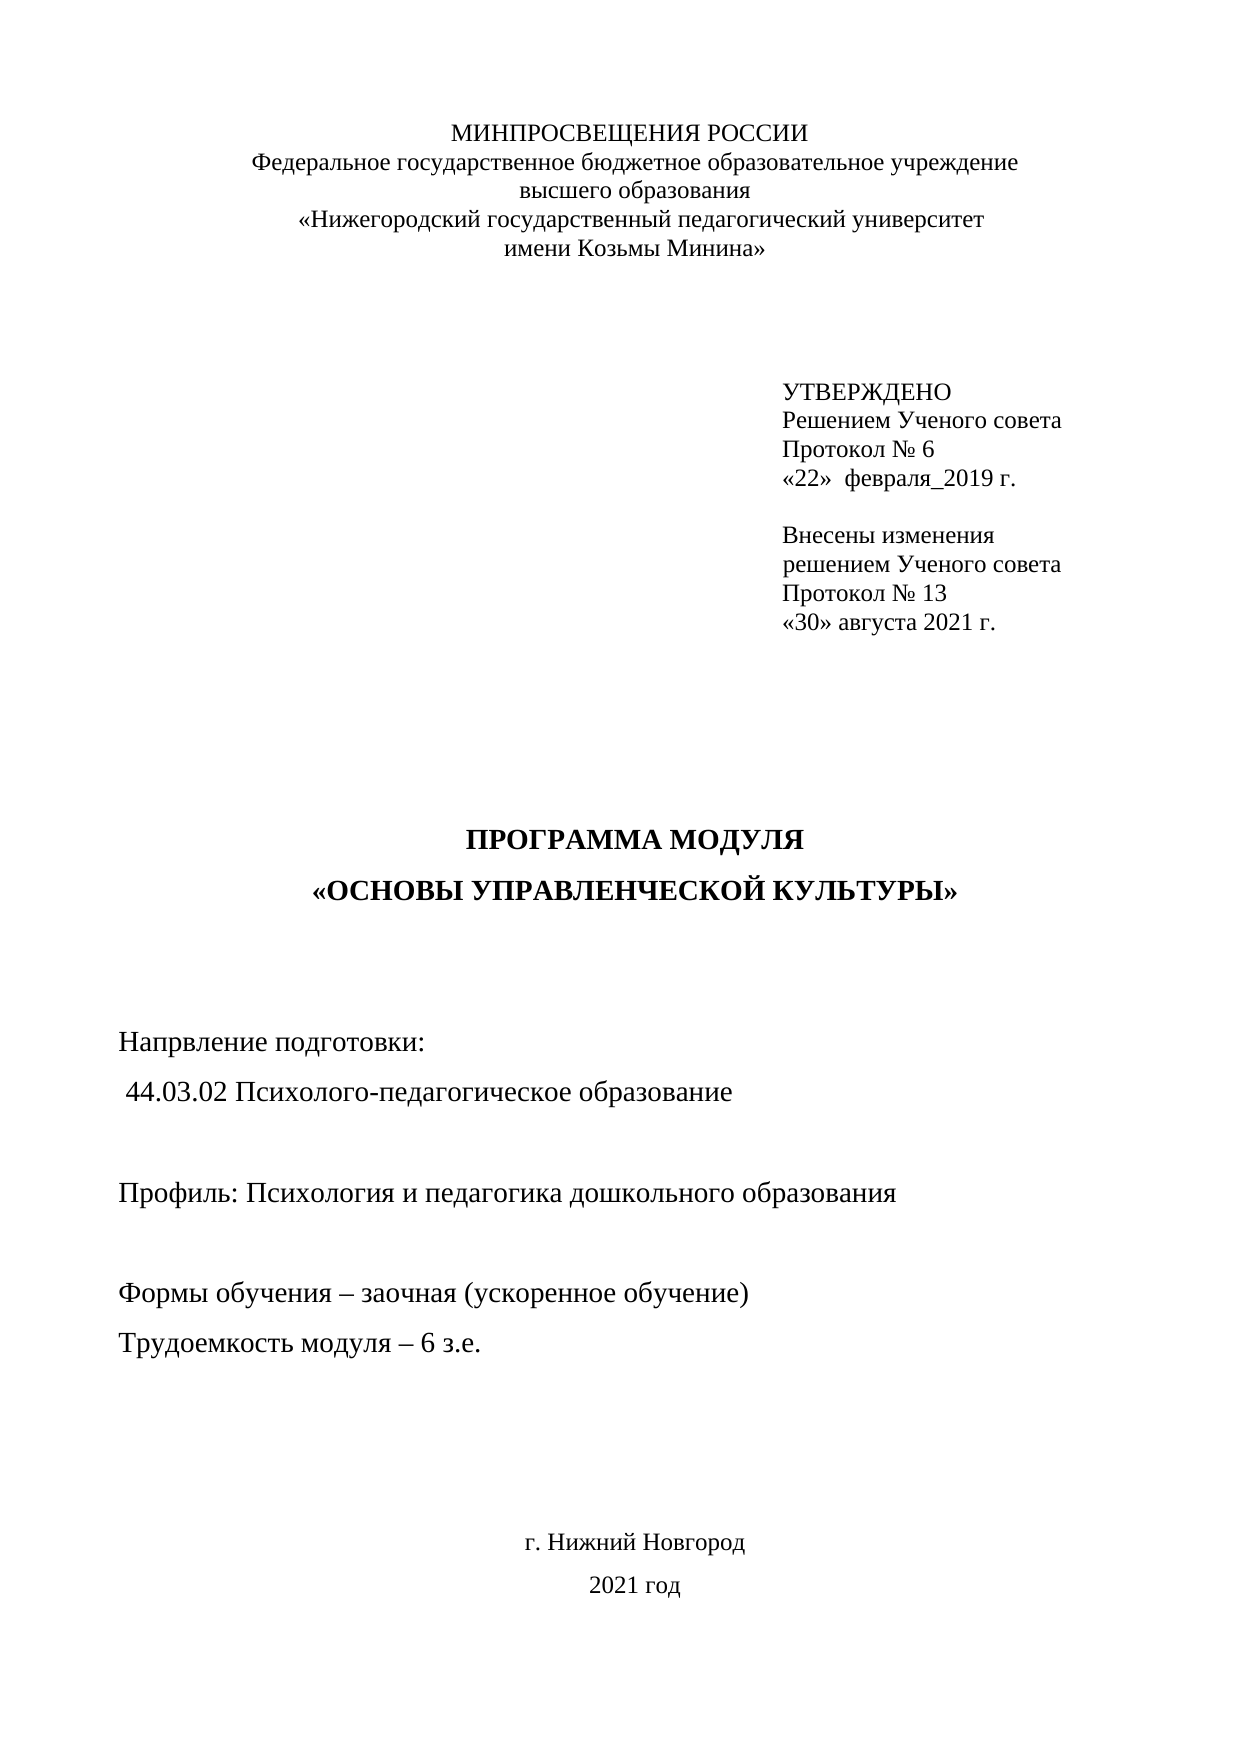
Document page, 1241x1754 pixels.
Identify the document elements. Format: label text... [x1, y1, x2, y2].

text «Основы управленческой культуры» [118, 873, 1152, 906]
text Профиль: Психология и педагогика дошкольного образования [118, 1175, 1152, 1208]
text Протокол № 13 [118, 578, 1152, 607]
text решением Ученого совета [620, 549, 1152, 578]
text Протокол № 6 [620, 434, 1152, 463]
text высшего образования [118, 176, 1152, 204]
text Решением Ученого совета [620, 406, 1152, 434]
text 2021 год [118, 1570, 1152, 1599]
text Формы обучения – заочная (ускоренное обучение) [118, 1275, 1152, 1309]
text программа модуля [118, 822, 1152, 856]
text Напрвление подготовки: [118, 1024, 1152, 1057]
text «22» февраля_2019 г. [620, 463, 1152, 492]
text «30» августа 2021 г. [118, 607, 1152, 636]
text МИНПРОСВЕЩЕНИЯ РОССИИ [118, 118, 1152, 147]
text имени Козьмы Минина» [118, 233, 1152, 262]
text Федеральное государственное бюджетное образовательное учреждение [118, 147, 1152, 176]
text Трудоемкость модуля – 6 з.е. [118, 1326, 1152, 1359]
text УТВЕРЖДЕНО [620, 377, 1152, 406]
text «Нижегородский государственный педагогический университет [118, 204, 1152, 233]
text Внесены изменения [620, 521, 1152, 549]
text 44.03.02 Психолого-педагогическое образование [118, 1074, 1152, 1108]
text г. Нижний Новгород [118, 1527, 1152, 1556]
